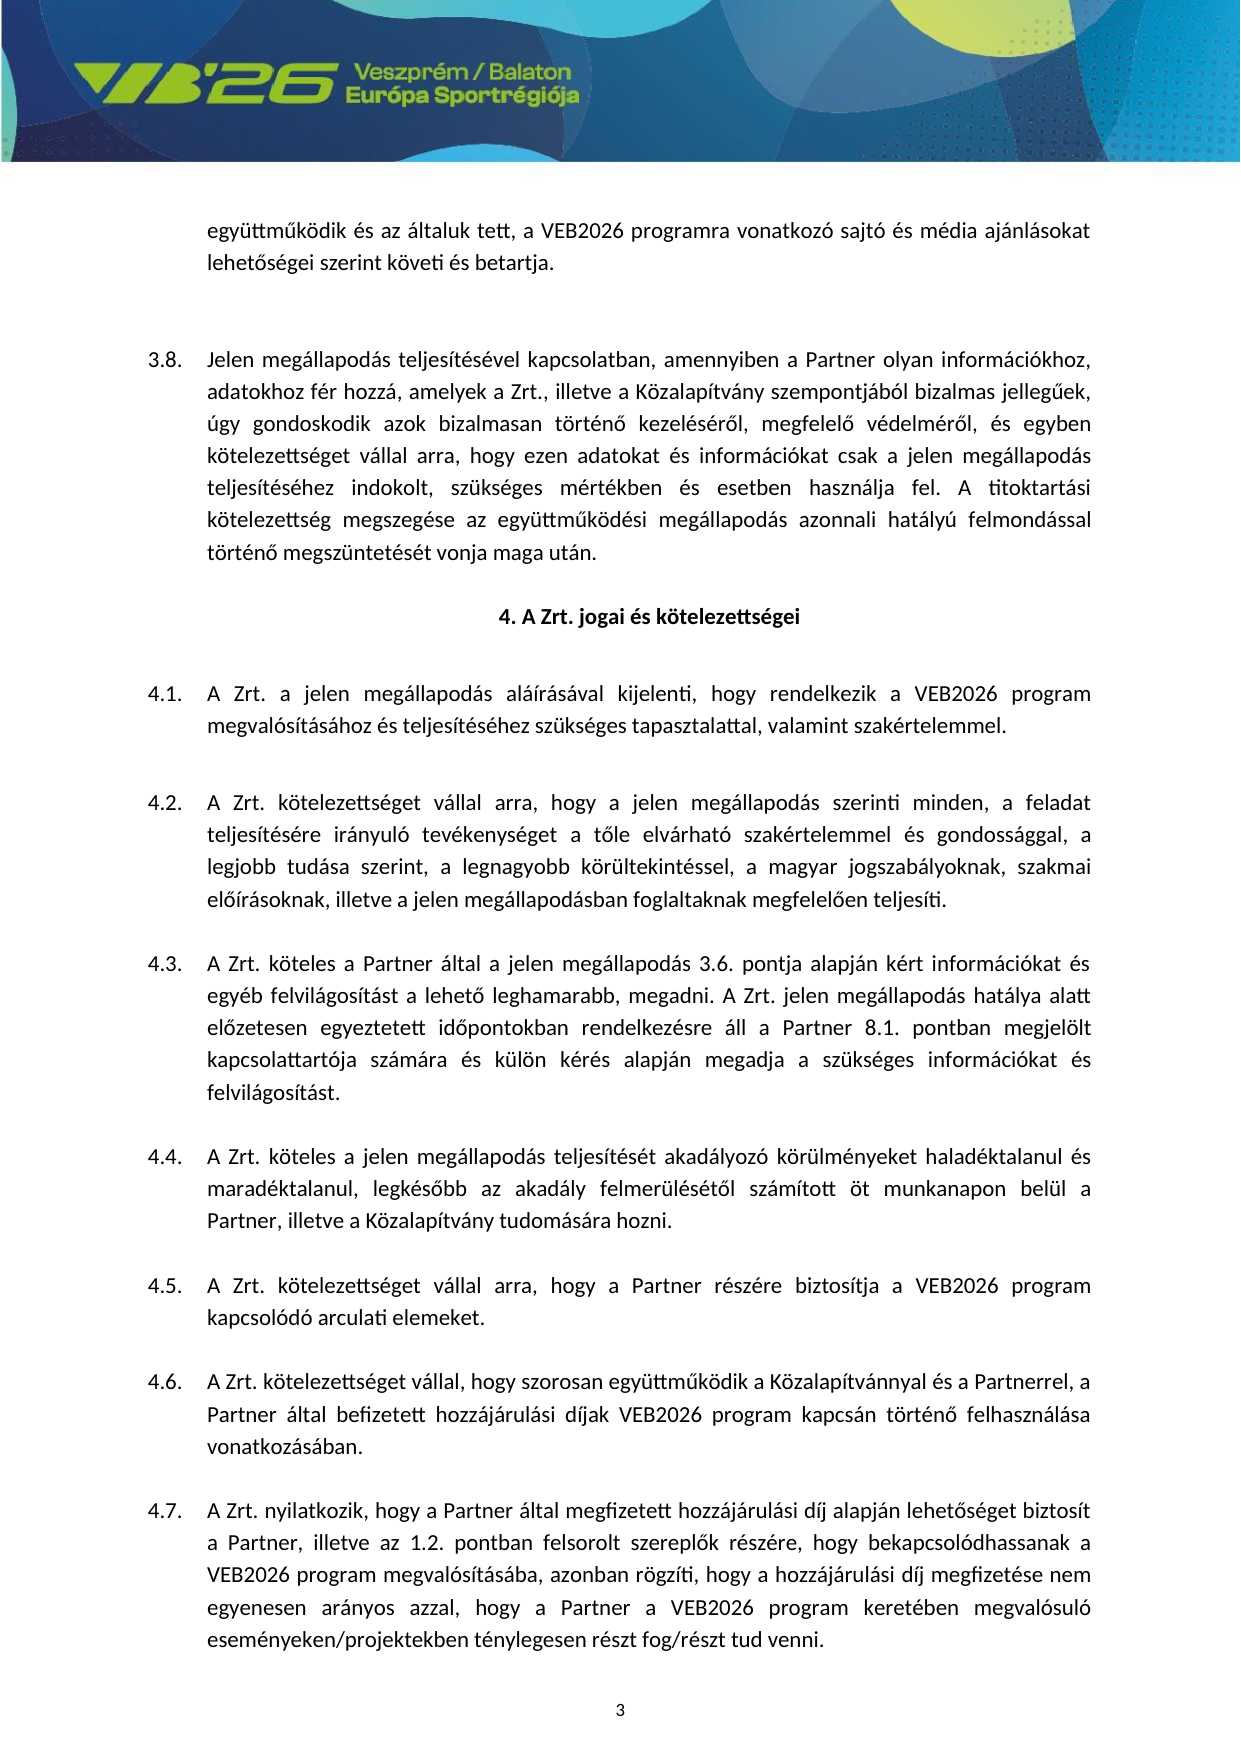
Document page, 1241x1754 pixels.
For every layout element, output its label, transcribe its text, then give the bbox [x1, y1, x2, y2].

text 4.1. A Zrt. a jelen megállapodás aláírásával kijelenti, hogy rendelkezik a VEB2026 program megvalósításához és teljesítéséhez szükséges tapasztalattal, valamint szakértelemmel. [148, 679, 1092, 739]
picture [0, 0, 1241, 216]
text 4.3. A Zrt. köteles a Partner által a jelen megállapodás 3.6. pontja alapján kért információkat és egyéb felvilágosítást a lehető leghamarabb, megadni. A Zrt. jelen megállapodás hatálya alatt előzetesen egyeztetett időpontokban rendelkezésre áll a Partner 8.1. pontban megjelölt kapcsolattartója számára és külön kérés alapján megadja a szükséges információkat és felvilágosítást. [148, 949, 1092, 1106]
text 4.2. A Zrt. kötelezettséget vállal arra, hogy a jelen megállapodás szerinti minden, a feladat teljesítésére irányuló tevékenységet a tőle elvárható szakértelemmel és gondossággal, a legjobb tudása szerint, a legnagyobb körültekintéssel, a magyar jogszabályoknak, szakmai előírásoknak, illetve a jelen megállapodásban foglaltaknak megfelelően teljesíti. [148, 788, 1092, 913]
text 4. A Zrt. jogai és kötelezettségei [207, 602, 1092, 630]
text 3.8. Jelen megállapodás teljesítésével kapcsolatban, amennyiben a Partner olyan információkhoz, adatokhoz fér hozzá, amelyek a Zrt., illetve a Közalapítvány szempontjából bizalmas jellegűek, úgy gondoskodik azok bizalmasan történő kezeléséről, megfelelő védelméről, és egyben kötelezettséget vállal arra, hogy ezen adatokat és információkat csak a jelen megállapodás teljesítéséhez indokolt, szükséges mértékben és esetben használja fel. A titoktartási kötelezettség megszegése az együttműködési megállapodás azonnali hatályú felmondással történő megszüntetését vonja maga után. [148, 345, 1092, 566]
text 4.6. A Zrt. kötelezettséget vállal, hogy szorosan együttműködik a Közalapítvánnyal és a Partnerrel, a Partner által befizetett hozzájárulási díjak VEB2026 program kapcsán történő felhasználása vonatkozásában. [148, 1367, 1092, 1460]
picture [1201, 60, 1211, 66]
text 4.4. A Zrt. köteles a jelen megállapodás teljesítését akadályozó körülményeket haladéktalanul és maradéktalanul, legkésőbb az akadály felmerülésétől számított öt munkanapon belül a Partner, illetve a Közalapítvány tudomására hozni. [148, 1142, 1092, 1234]
text 4.5. A Zrt. kötelezettséget vállal arra, hogy a Partner részére biztosítja a VEB2026 program kapcsolódó arculati elemeket. [148, 1271, 1092, 1331]
text 4.7. A Zrt. nyilatkozik, hogy a Partner által megfizetett hozzájárulási díj alapján lehetőséget biztosít a Partner, illetve az 1.2. pontban felsorolt szereplők részére, hogy bekapcsolódhassanak a VEB2026 program megvalósításába, azonban rögzíti, hogy a hozzájárulási díj megfizetése nem egyenesen arányos azzal, hogy a Partner a VEB2026 program keretében megvalósuló eseményeken/projektekben ténylegesen részt fog/részt tud venni. [148, 1496, 1092, 1653]
